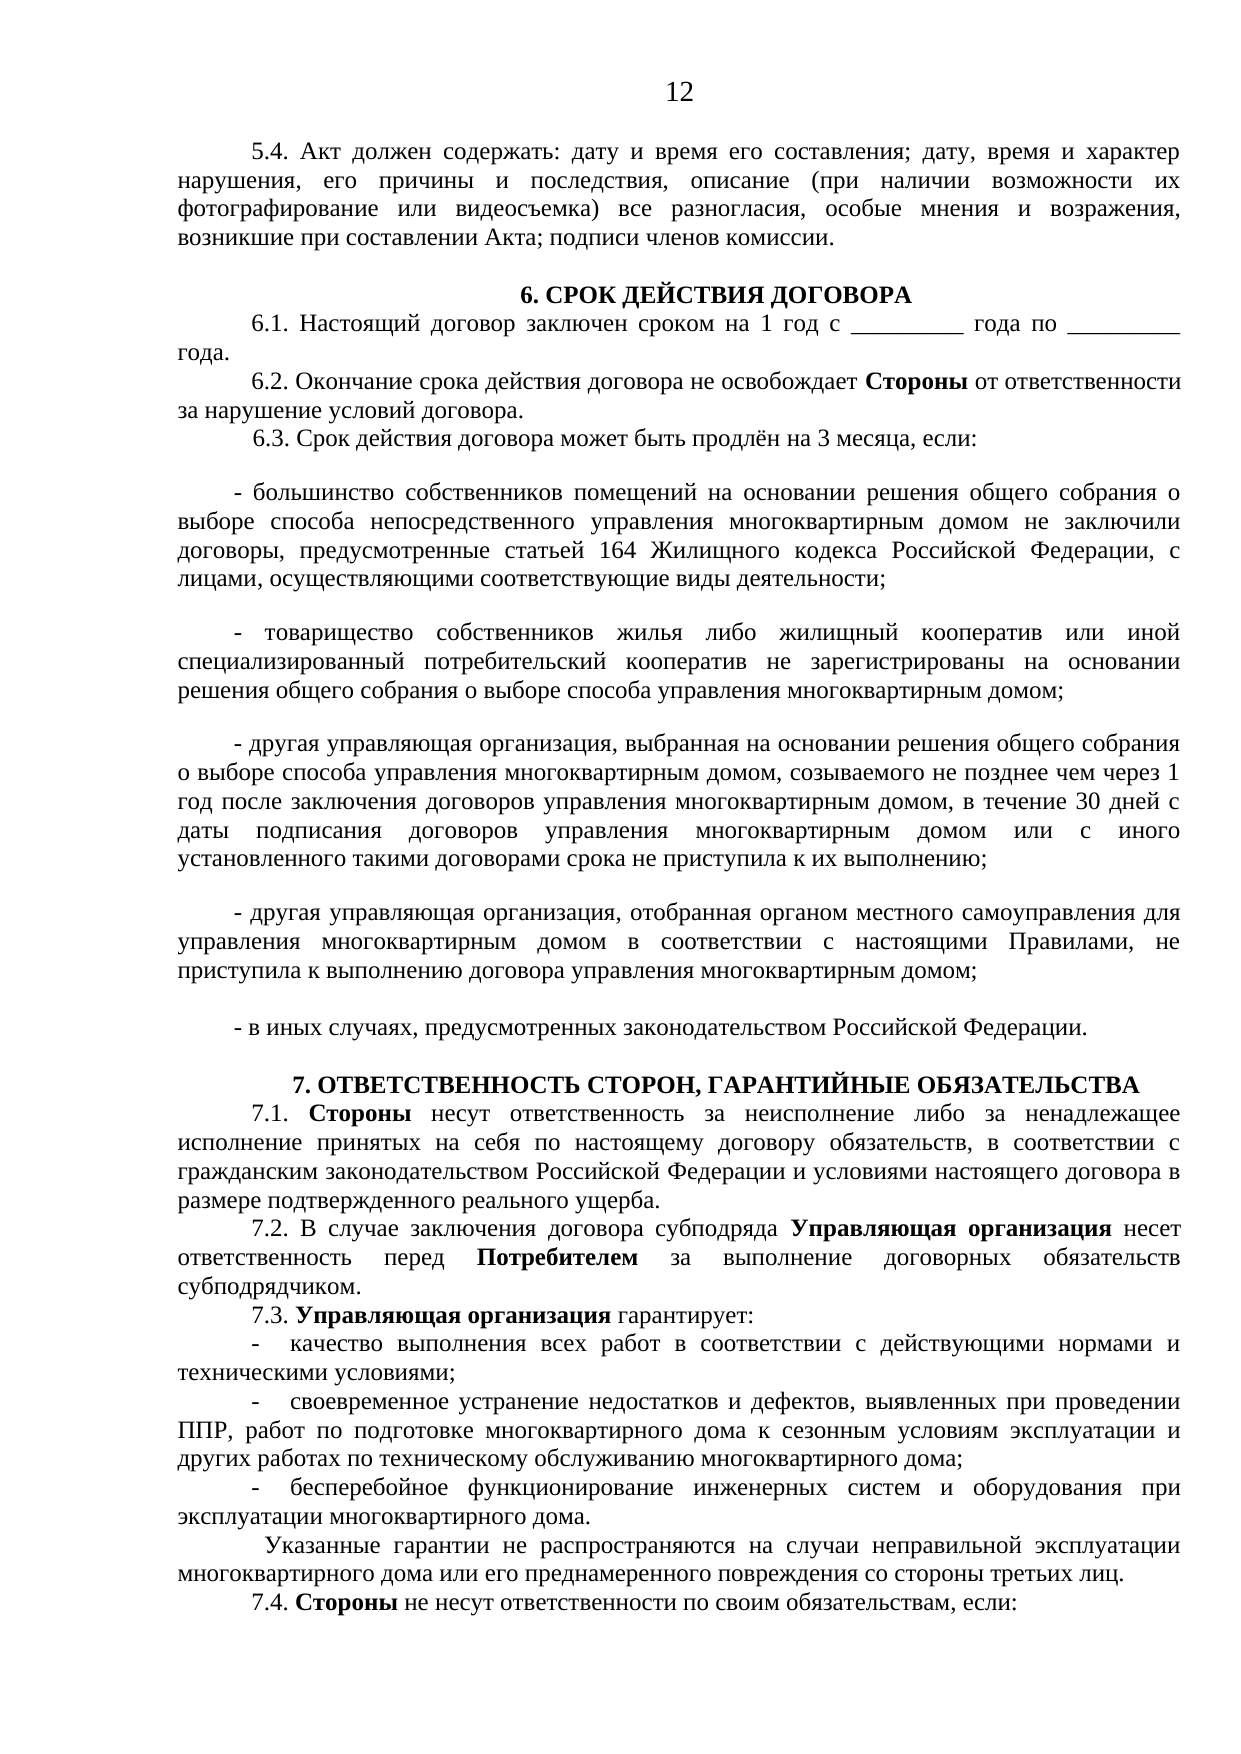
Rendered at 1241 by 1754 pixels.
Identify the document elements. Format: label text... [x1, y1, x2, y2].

text 6.2. Окончание срока действия договора не освобождает Стороны от ответственности за нарушение условий договора. [177, 366, 1181, 423]
text 7. Ответственность сторон, Гарантийные обязательства [177, 1070, 1181, 1098]
list бесперебойное функционирование инженерных систем и оборудования при эксплуатации многоквартирного дома. [177, 1472, 1181, 1530]
text 6.3. Срок действия договора может быть продлён на 3 месяца, если: [177, 423, 1181, 452]
text - товарищество собственников жилья либо жилищный кооператив или иной специализированный потребительский кооператив не зарегистрированы на основании решения общего собрания о выборе способа управления многоквартирным домом; [177, 617, 1181, 703]
list своевременное устранение недостатков и дефектов, выявленных при проведении ППР, работ по подготовке многоквартирного дома к сезонным условиям эксплуатации и других работах по техническому обслуживанию многоквартирного дома; [177, 1386, 1181, 1472]
text 7.2. В случае заключения договора субподряда Управляющая организация несет ответственность перед Потребителем за выполнение договорных обязательств субподрядчиком. [177, 1213, 1181, 1300]
text - большинство собственников помещений на основании решения общего собрания о выборе способа непосредственного управления многоквартирным домом не заключили договоры, предусмотренные статьей 164 Жилищного кодекса Российской Федерации, с лицами, осуществляющими соответствующие виды деятельности; [177, 477, 1181, 592]
text 5.4. Акт должен содержать: дату и время его составления; дату, время и характер нарушения, его причины и последствия, описание (при наличии возможности их фотографирование или видеосъемка) все разногласия, особые мнения и возражения, возникшие при составлении Акта; подписи членов комиссии. [177, 136, 1181, 251]
text Указанные гарантии не распространяются на случаи неправильной эксплуатации многоквартирного дома или его преднамеренного повреждения со стороны третьих лиц. [177, 1530, 1181, 1587]
text - в иных случаях, предусмотренных законодательством Российской Федерации. [177, 1012, 1181, 1041]
text 7.1. Стороны несут ответственность за неисполнение либо за ненадлежащее исполнение принятых на себя по настоящему договору обязательств, в соответствии с гражданским законодательством Российской Федерации и условиями настоящего договора в размере подтвержденного реального ущерба. [177, 1098, 1181, 1213]
text 6. Срок ДЕЙСТВИЯ ДОГОВОРА [177, 280, 1181, 308]
text - другая управляющая организация, отобранная органом местного самоуправления для управления многоквартирным домом в соответствии с настоящими Правилами, не приступила к выполнению договора управления многоквартирным домом; [177, 897, 1181, 983]
text - другая управляющая организация, выбранная на основании решения общего собрания о выборе способа управления многоквартирным домом, созываемого не позднее чем через 1 год после заключения договоров управления многоквартирным домом, в течение 30 дней с даты подписания договоров управления многоквартирным домом или с иного установленного такими договорами срока не приступила к их выполнению; [177, 728, 1181, 872]
list качество выполнения всех работ в соответствии с действующими нормами и техническими условиями; [177, 1328, 1181, 1386]
text 7.4. Стороны не несут ответственности по своим обязательствам, если: [177, 1587, 1181, 1616]
text 7.3. Управляющая организация гарантирует: [177, 1300, 1181, 1328]
text 6.1. Настоящий договор заключен сроком на 1 год с _________ года по _________ года. [177, 308, 1181, 366]
